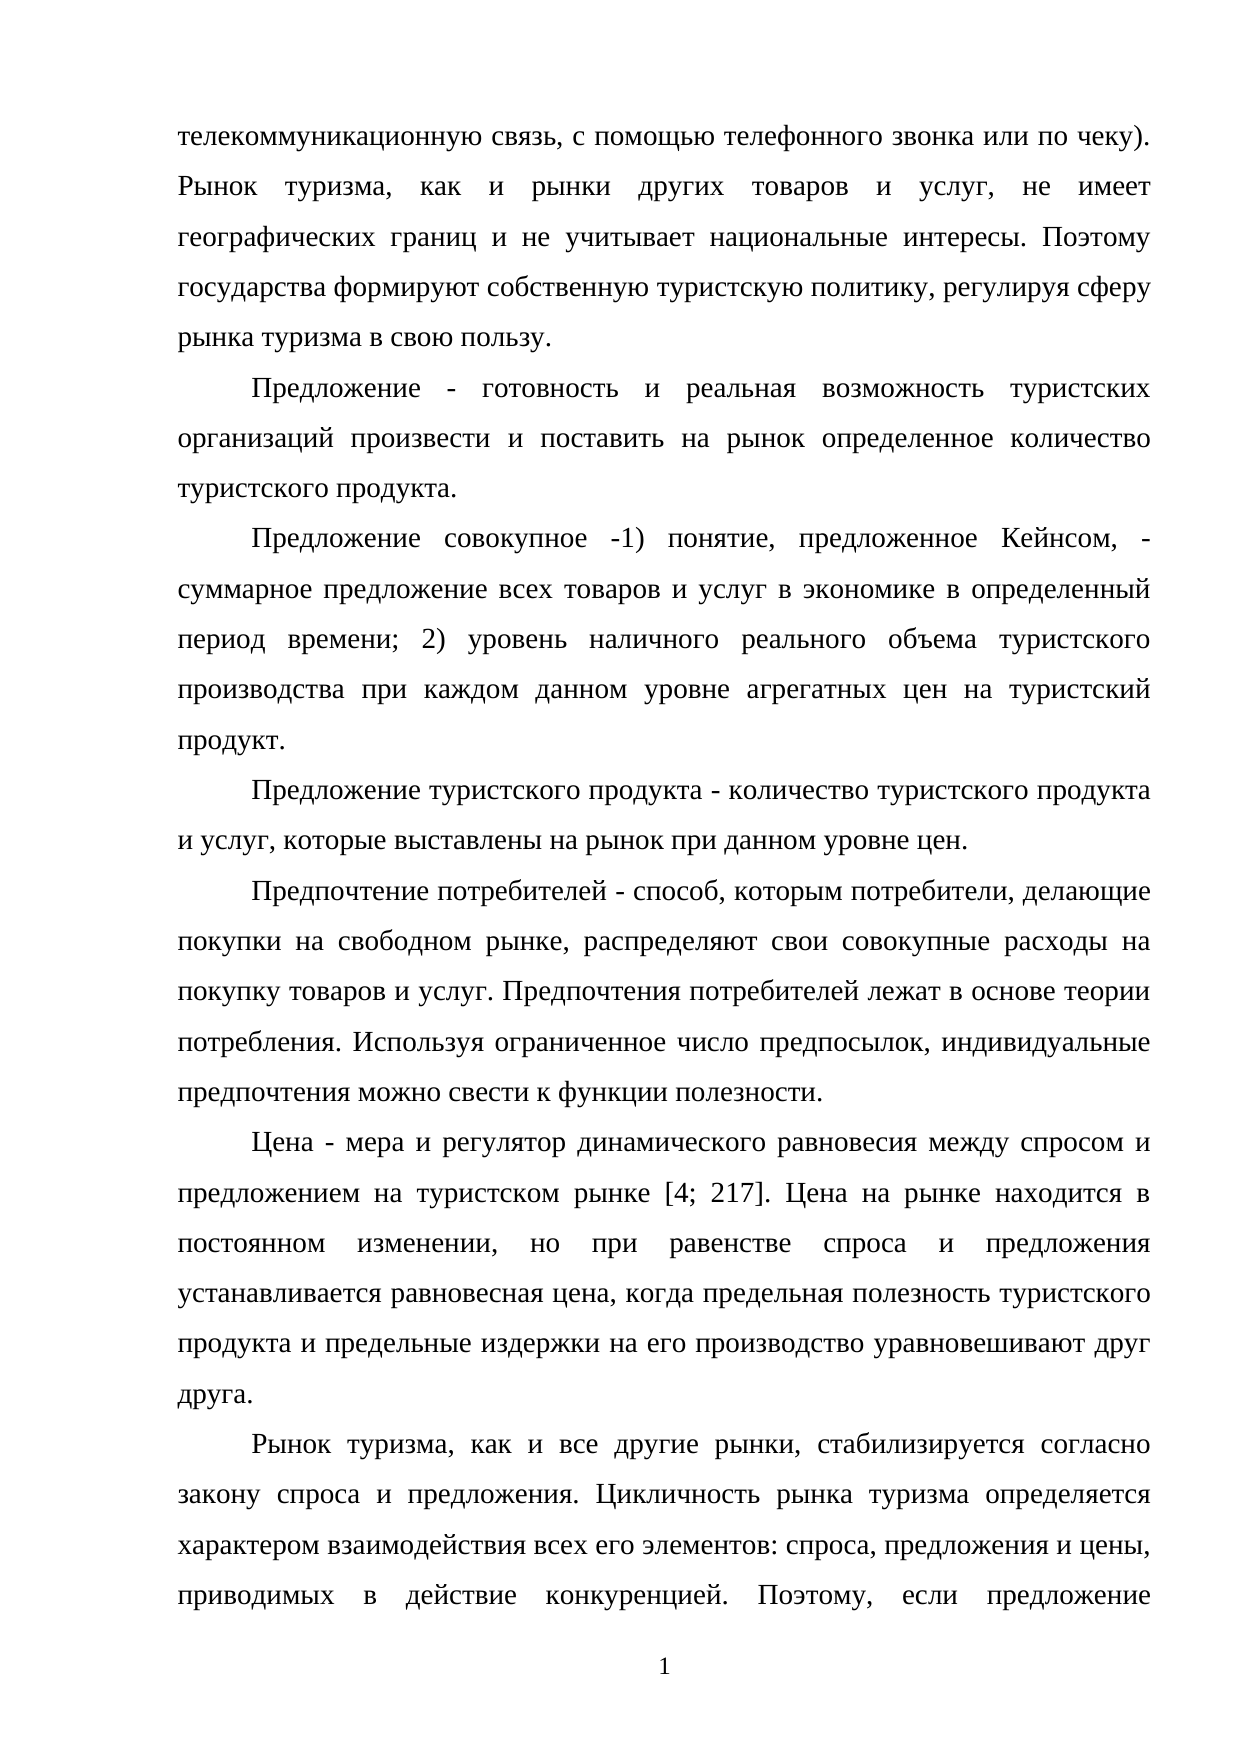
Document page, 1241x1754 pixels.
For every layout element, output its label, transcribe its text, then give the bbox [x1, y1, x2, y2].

text Предпочтение потребителей - способ, которым потребители, делающие покупки на свободном рынке, распределяют свои совокупные расходы на покупку товаров и услуг. Предпочтения потребителей лежат в основе теории потребления. Используя ограниченное число предпосылок, индивидуальные предпочтения можно свести к функции полезности. [177, 873, 1152, 1108]
text Предложение совокупное -1) понятие, предложенное Кейнсом, - суммарное предложение всех товаров и услуг в экономике в определенный период времени; 2) уровень наличного реального объема туристского производства при каждом данном уровне агрегатных цен на туристский продукт. [177, 521, 1152, 755]
text Цена - мера и регулятор динамического равновесия между спросом и предложением на туристском рынке [4; 217]. Цена на рынке находится в постоянном изменении, но при равенстве спроса и предложения устанавливается равновесная цена, когда предельная полезность туристского продукта и предельные издержки на его производство уравновешивают друг друга. [177, 1124, 1152, 1409]
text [177, 1426, 1152, 1611]
text Предложение туристского продукта - количество туристского продукта и услуг, которые выставлены на рынок при данном уровне цен. [177, 772, 1152, 856]
text Предложение - готовность и реальная возможность туристских организаций произвести и поставить на рынок определенное количество туристского продукта. [177, 370, 1152, 504]
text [177, 118, 1152, 353]
